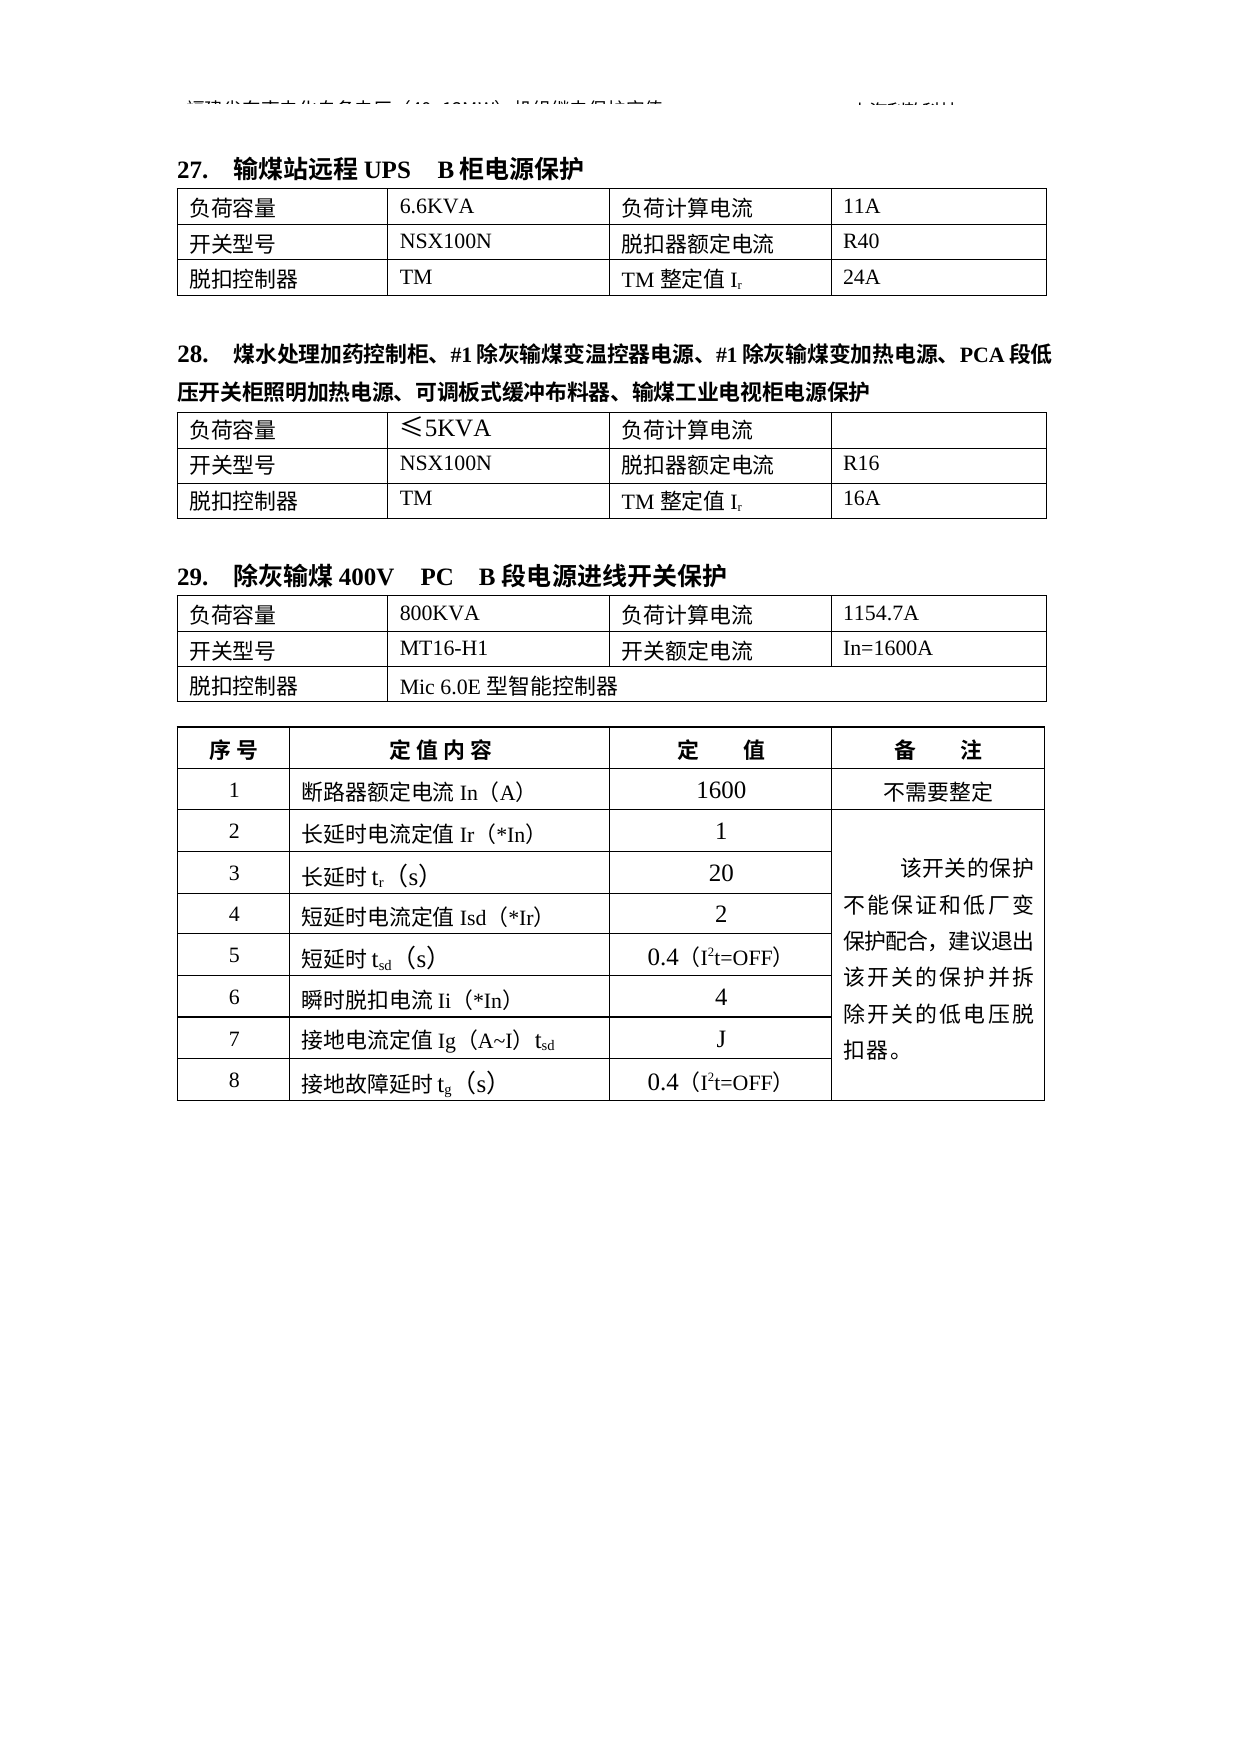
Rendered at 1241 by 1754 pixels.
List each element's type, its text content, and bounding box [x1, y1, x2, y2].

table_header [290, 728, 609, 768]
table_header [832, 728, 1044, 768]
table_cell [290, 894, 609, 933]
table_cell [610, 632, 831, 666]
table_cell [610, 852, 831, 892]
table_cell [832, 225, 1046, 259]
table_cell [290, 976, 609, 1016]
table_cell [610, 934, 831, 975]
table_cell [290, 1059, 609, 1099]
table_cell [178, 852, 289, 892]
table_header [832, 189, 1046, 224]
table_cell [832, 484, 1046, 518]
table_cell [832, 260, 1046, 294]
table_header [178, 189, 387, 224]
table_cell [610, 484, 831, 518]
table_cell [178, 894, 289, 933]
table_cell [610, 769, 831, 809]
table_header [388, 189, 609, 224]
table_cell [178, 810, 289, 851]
list 除灰输煤400V PC B 段电源进线开关保护 [177, 556, 1088, 592]
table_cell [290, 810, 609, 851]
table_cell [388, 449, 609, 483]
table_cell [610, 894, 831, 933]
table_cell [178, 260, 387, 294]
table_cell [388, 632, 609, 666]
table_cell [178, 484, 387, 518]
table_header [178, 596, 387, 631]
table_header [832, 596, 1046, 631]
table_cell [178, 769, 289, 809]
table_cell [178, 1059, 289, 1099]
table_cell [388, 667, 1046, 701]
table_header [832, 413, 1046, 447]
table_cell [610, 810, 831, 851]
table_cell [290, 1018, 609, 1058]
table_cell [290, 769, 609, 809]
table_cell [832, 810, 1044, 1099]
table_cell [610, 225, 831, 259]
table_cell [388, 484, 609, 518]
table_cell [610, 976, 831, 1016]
list 煤水处理加药控制柜、#1除灰输煤变温控器电源、#1除灰输煤变加热电源、PCA段低压开关柜照明加热电源、可调板式缓冲布料器、输煤工业电视柜电源保护 [177, 337, 1064, 406]
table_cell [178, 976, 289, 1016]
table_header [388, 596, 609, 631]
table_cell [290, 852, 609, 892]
list 输煤站远程UPS B柜电源保护 [177, 150, 1088, 186]
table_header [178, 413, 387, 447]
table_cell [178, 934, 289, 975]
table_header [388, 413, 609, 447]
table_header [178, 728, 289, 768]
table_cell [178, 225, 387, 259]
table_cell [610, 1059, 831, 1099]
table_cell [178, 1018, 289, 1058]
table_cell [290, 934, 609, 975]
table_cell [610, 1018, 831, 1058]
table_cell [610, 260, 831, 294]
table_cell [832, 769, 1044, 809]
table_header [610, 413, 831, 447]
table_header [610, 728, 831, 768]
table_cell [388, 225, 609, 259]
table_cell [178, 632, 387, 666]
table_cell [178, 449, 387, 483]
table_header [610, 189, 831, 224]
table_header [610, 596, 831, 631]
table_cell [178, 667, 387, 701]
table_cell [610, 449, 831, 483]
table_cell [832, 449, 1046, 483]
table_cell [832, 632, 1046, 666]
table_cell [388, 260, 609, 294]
